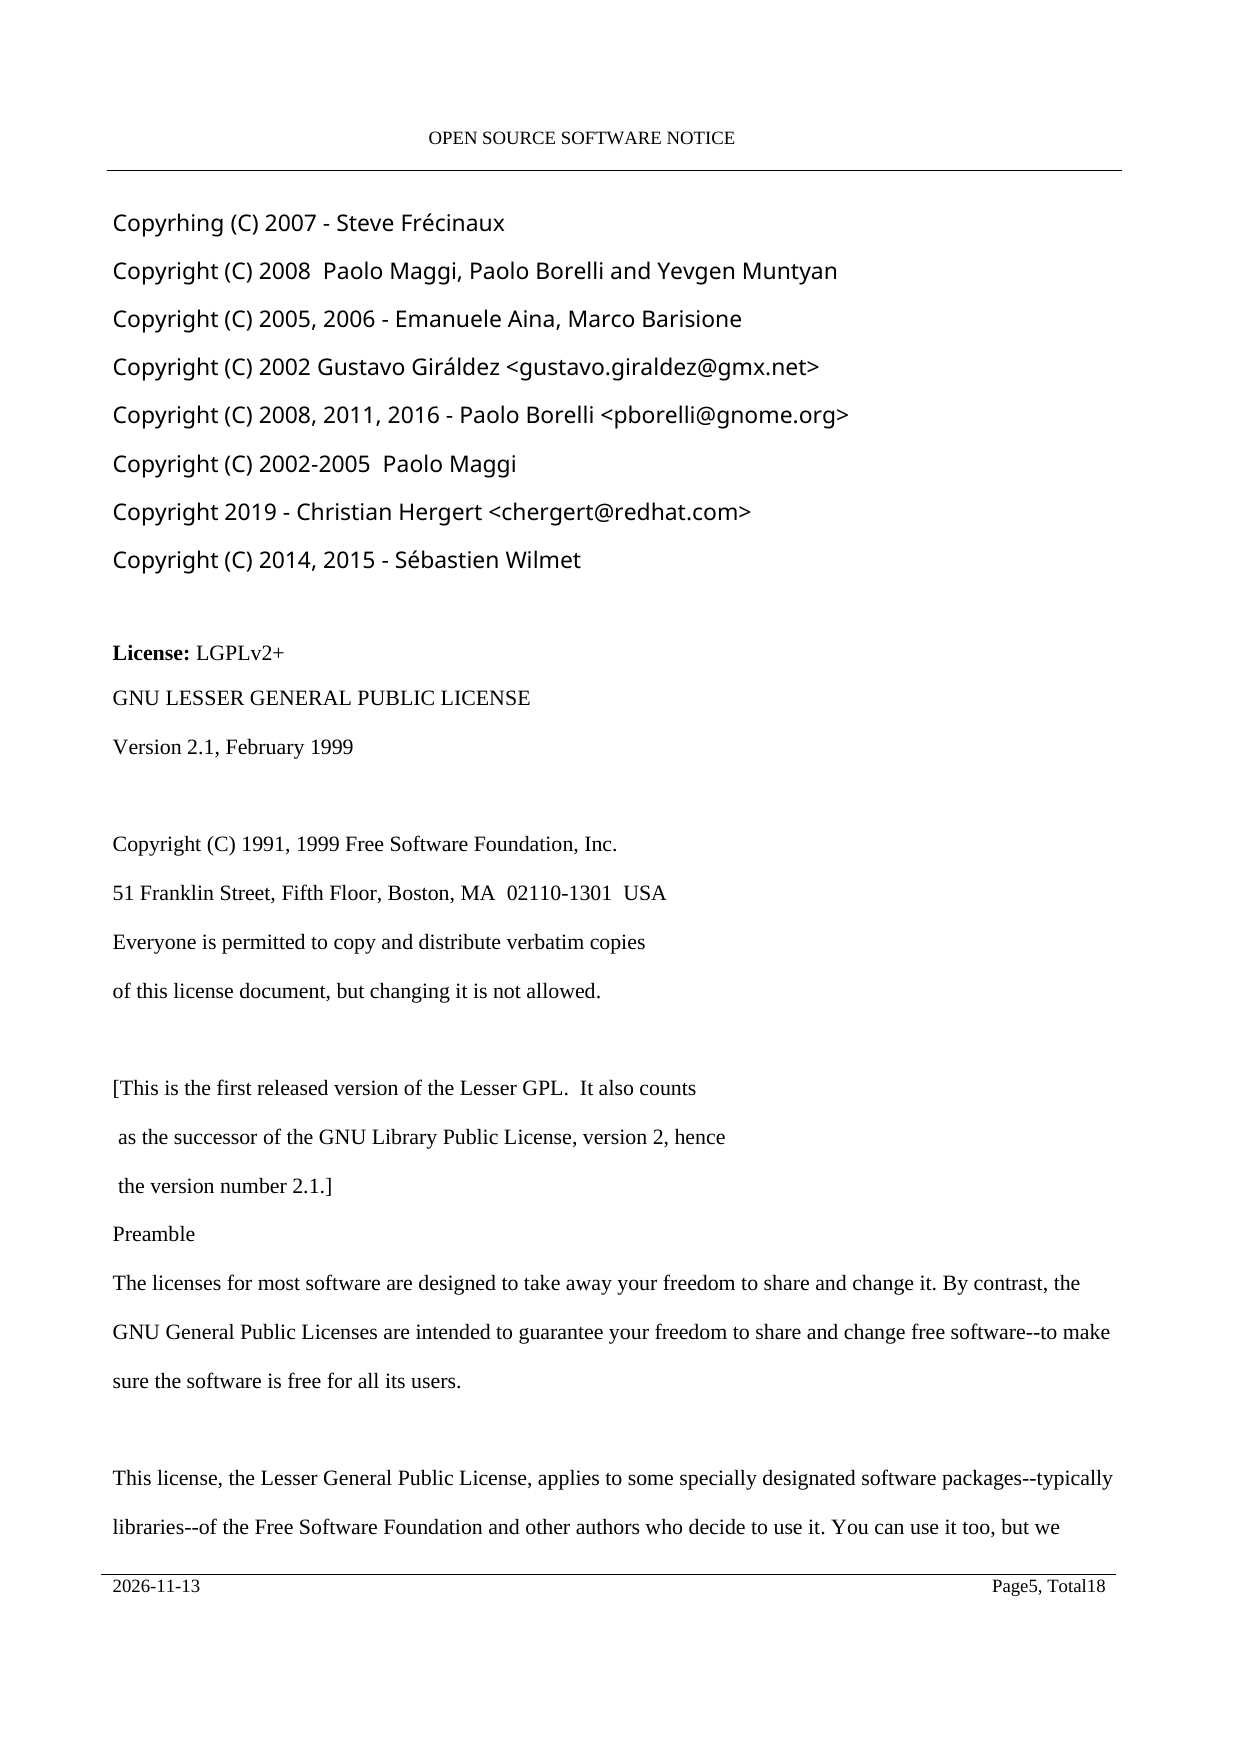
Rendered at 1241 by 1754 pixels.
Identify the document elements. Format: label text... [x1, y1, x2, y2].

text License: LGPLv2+ [112, 636, 1128, 669]
text Copyright (C) 2008, 2011, 2016 - Paolo Borelli <pborelli@gnome.org> [112, 399, 1128, 431]
text Copyright (C) 2008 Paolo Maggi, Paolo Borelli and Yevgen Muntyan [112, 254, 1128, 287]
text Copyrhing (C) 2007 - Steve Frécinaux [112, 206, 1128, 239]
text Copyright (C) 2002 Gustavo Giráldez <gustavo.giraldez@gmx.net> [112, 351, 1128, 383]
text Copyright 2019 - Christian Hergert <chergert@redhat.com> [112, 495, 1128, 528]
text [112, 682, 1128, 1543]
text Copyright (C) 2005, 2006 - Emanuele Aina, Marco Barisione [112, 303, 1128, 335]
text Copyright (C) 2014, 2015 - Sébastien Wilmet [112, 543, 1128, 576]
text Copyright (C) 2002-2005 Paolo Maggi [112, 447, 1128, 479]
